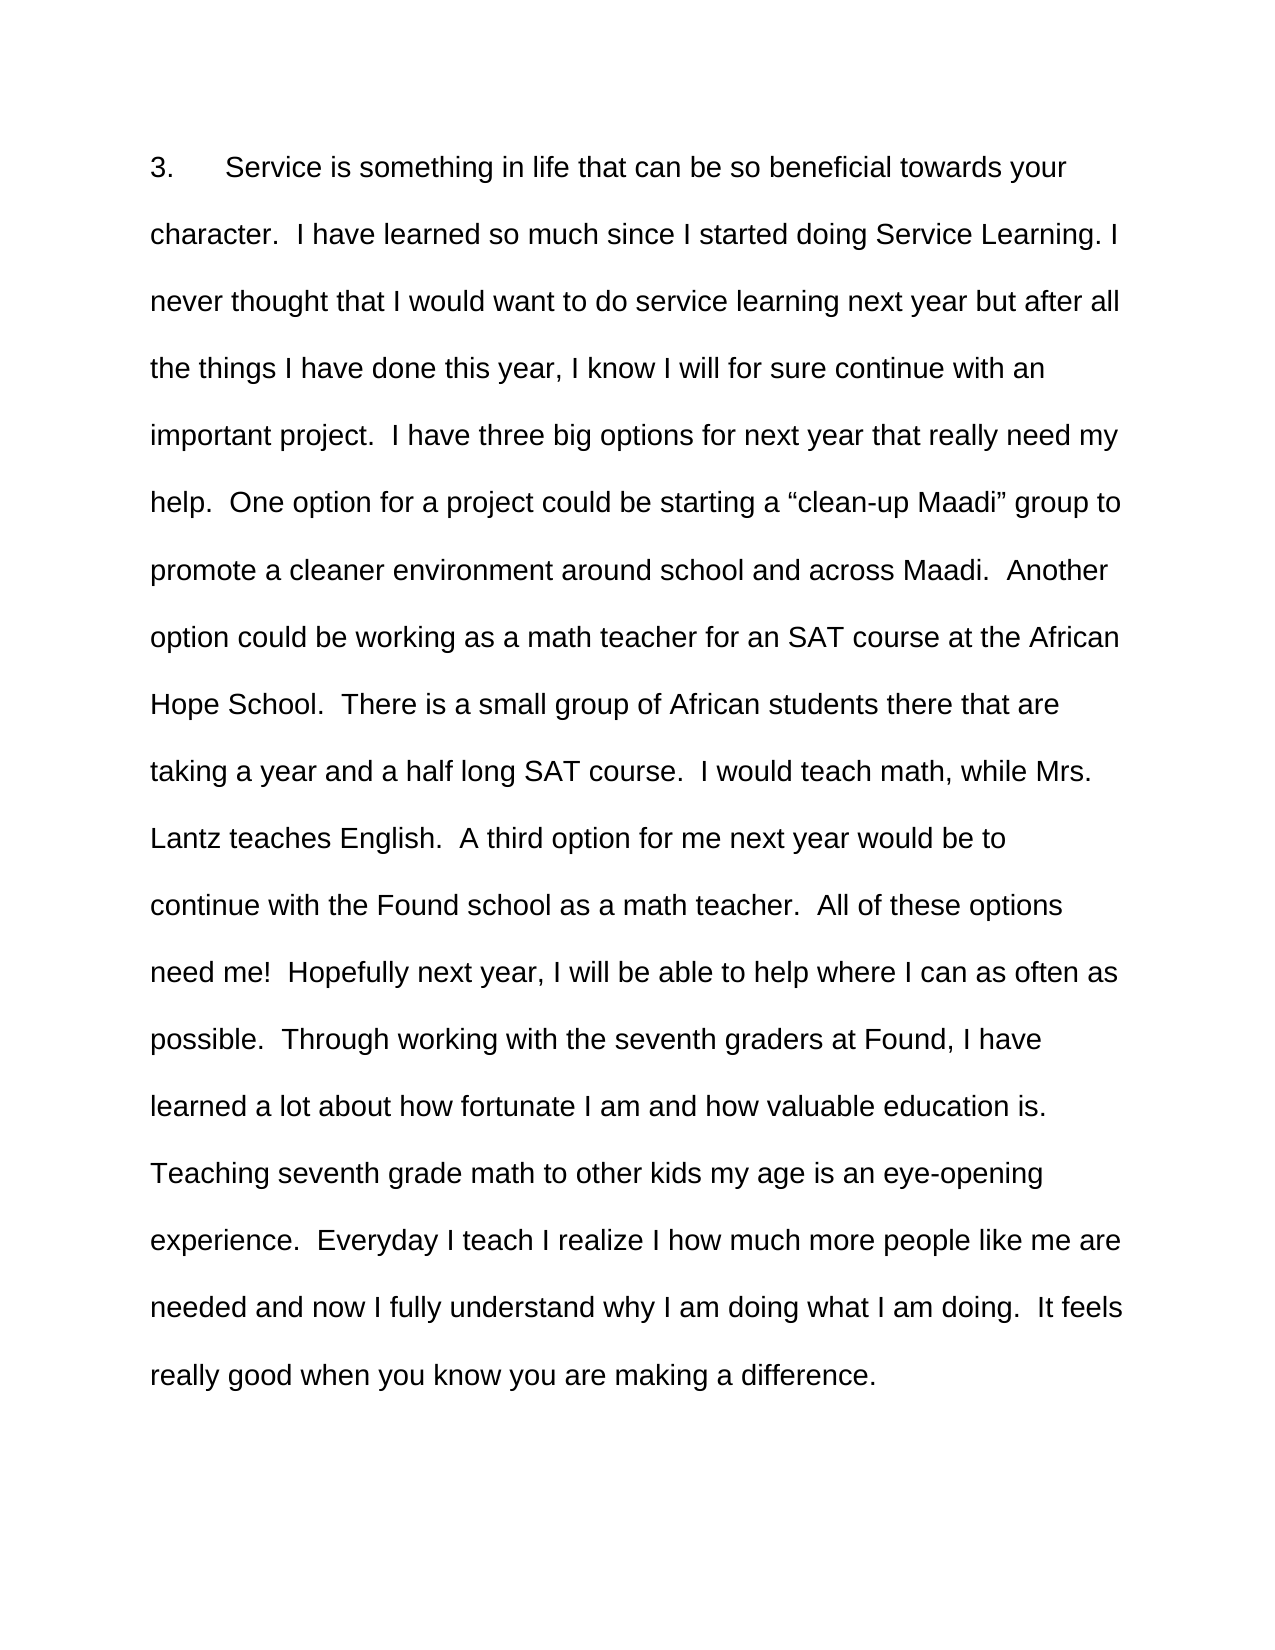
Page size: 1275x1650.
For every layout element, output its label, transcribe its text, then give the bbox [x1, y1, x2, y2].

text 3. Service is something in life that can be so beneficial towards your character. I have learned so much since I started doing Service Learning. I never thought that I would want to do service learning next year but after all the things I have done this year, I know I will for sure continue with an important project. I have three big options for next year that really need my help. One option for a project could be starting a “clean-up Maadi” group to promote a cleaner environment around school and across Maadi. Another option could be working as a math teacher for an SAT course at the African Hope School. There is a small group of African students there that are taking a year and a half long SAT course. I would teach math, while Mrs. Lantz teaches English. A third option for me next year would be to continue with the Found school as a math teacher. All of these options need me! Hopefully next year, I will be able to help where I can as often as possible. Through working with the seventh graders at Found, I have learned a lot about how fortunate I am and how valuable education is. Teaching seventh grade math to other kids my age is an eye-opening experience. Everyday I teach I realize I how much more people like me are needed and now I fully understand why I am doing what I am doing. It feels really good when you know you are making a difference. [150, 150, 1125, 1391]
